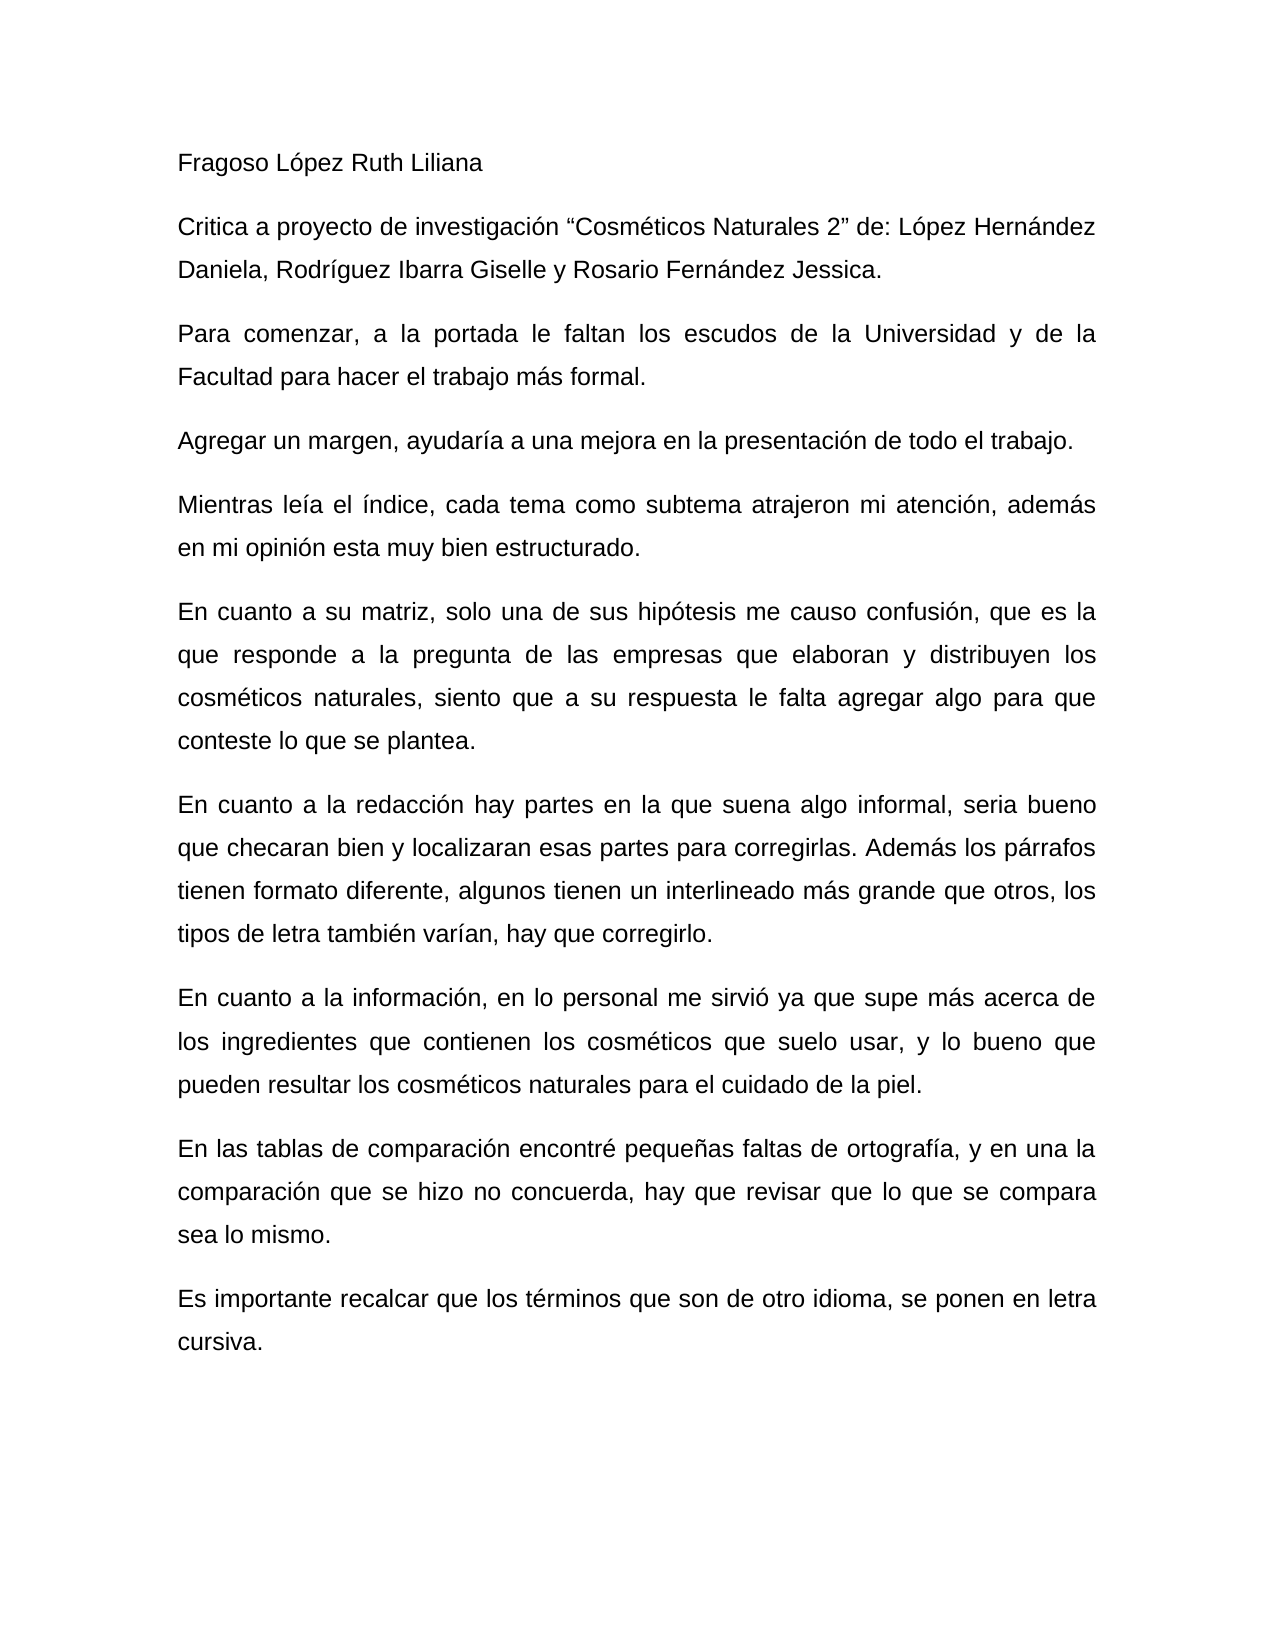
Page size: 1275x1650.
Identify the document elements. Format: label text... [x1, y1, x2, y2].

text En cuanto a la información, en lo personal me sirvió ya que supe más acerca de los ingredientes que contienen los cosméticos que suelo usar, y lo bueno que pueden resultar los cosméticos naturales para el cuidado de la piel. [177, 983, 1098, 1098]
text En cuanto a la redacción hay partes en la que suena algo informal, seria bueno que checaran bien y localizaran esas partes para corregirlas. Además los párrafos tienen formato diferente, algunos tienen un interlineado más grande que otros, los tipos de letra también varían, hay que corregirlo. [177, 790, 1098, 948]
text Critica a proyecto de investigación “Cosméticos Naturales 2” de: López Hernández Daniela, Rodríguez Ibarra Giselle y Rosario Fernández Jessica. [177, 212, 1098, 283]
text Para comenzar, a la portada le faltan los escudos de la Universidad y de la Facultad para hacer el trabajo más formal. [177, 319, 1098, 391]
text Mientras leía el índice, cada tema como subtema atrajeron mi atención, además en mi opinión esta muy bien estructurado. [177, 490, 1098, 562]
text En cuanto a su matriz, solo una de sus hipótesis me causo confusión, que es la que responde a la pregunta de las empresas que elaboran y distribuyen los cosméticos naturales, siento que a su respuesta le falta agregar algo para que conteste lo que se plantea. [177, 597, 1098, 755]
text Fragoso López Ruth Liliana [177, 148, 1098, 176]
text Es importante recalcar que los términos que son de otro idioma, se ponen en letra cursiva. [177, 1284, 1098, 1356]
text Agregar un margen, ayudaría a una mejora en la presentación de todo el trabajo. [177, 426, 1098, 454]
text En las tablas de comparación encontré pequeñas faltas de ortografía, y en una la comparación que se hizo no concuerda, hay que revisar que lo que se compara sea lo mismo. [177, 1134, 1098, 1249]
